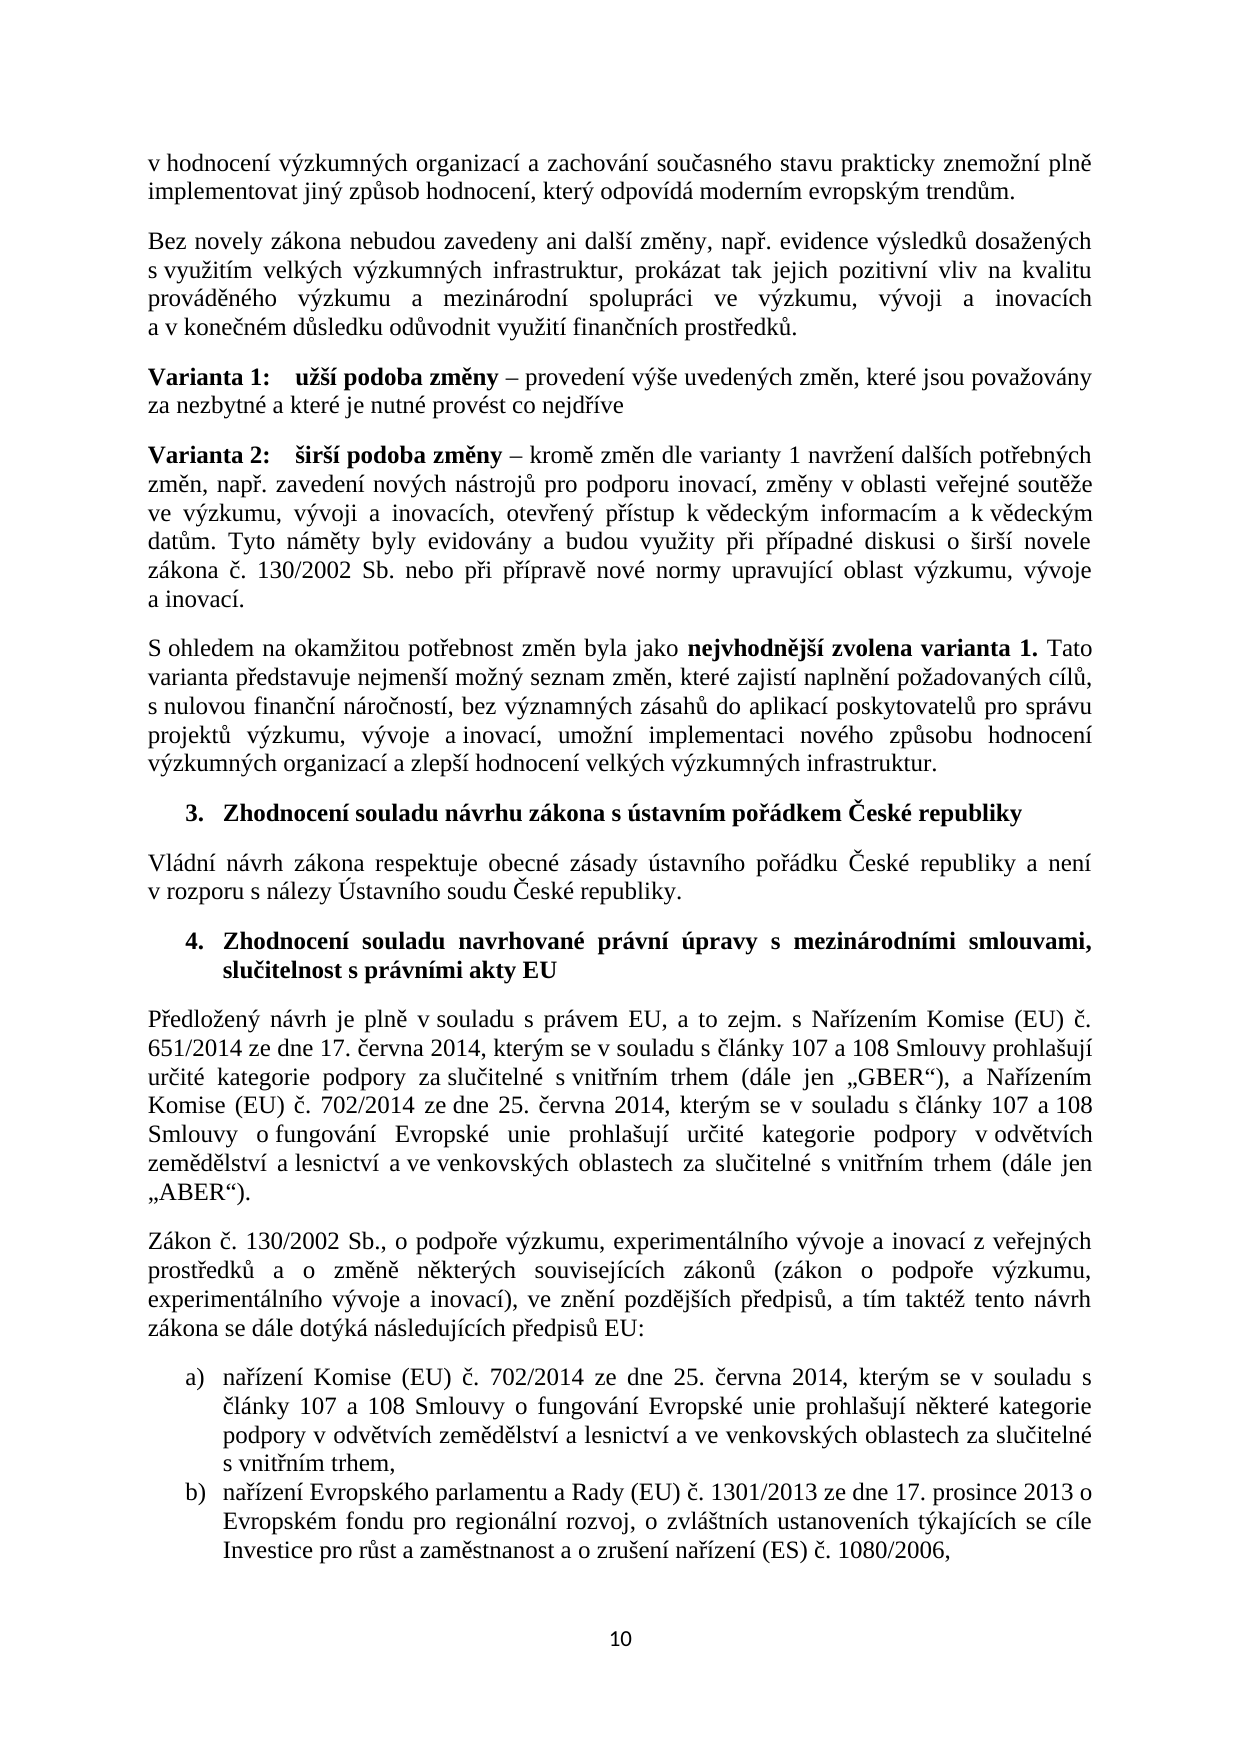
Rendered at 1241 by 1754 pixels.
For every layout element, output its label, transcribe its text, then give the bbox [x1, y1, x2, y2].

text Varianta 1: užší podoba změny – provedení výše uvedených změn, které jsou považovány za nezbytné a které je nutné provést co nejdříve [148, 362, 1093, 419]
list Zhodnocení souladu navrhované právní úpravy s mezinárodními smlouvami, slučitelnost s právními akty EU [185, 926, 1093, 983]
list Zhodnocení souladu návrhu zákona s ústavním pořádkem České republiky [185, 798, 1093, 827]
text Bez novely zákona nebudou zavedeny ani další změny, např. evidence výsledků dosažených s využitím velkých výzkumných infrastruktur, prokázat tak jejich pozitivní vliv na kvalitu prováděného výzkumu a mezinárodní spolupráci ve výzkumu, vývoji a inovacích a v konečném důsledku odůvodnit využití finančních prostředků. [148, 226, 1093, 341]
list nařízení Evropského parlamentu a Rady (EU) č. 1301/2013 ze dne 17. prosince 2013 o Evropském fondu pro regionální rozvoj, o zvláštních ustanoveních týkajících se cíle Investice pro růst a zaměstnanost a o zrušení nařízení (ES) č. 1080/2006, [185, 1477, 1093, 1563]
list nařízení Komise (EU) č. 702/2014 ze dne 25. června 2014, kterým se v souladu s články 107 a 108 Smlouvy o fungování Evropské unie prohlašují některé kategorie podpory v odvětvích zemědělství a lesnictví a ve venkovských oblastech za slučitelné s vnitřním trhem, [185, 1362, 1093, 1477]
text Varianta 2: širší podoba změny – kromě změn dle varianty 1 navržení dalších potřebných změn, např. zavedení nových nástrojů pro podporu inovací, změny v oblasti veřejné soutěže ve výzkumu, vývoji a inovacích, otevřený přístup k vědeckým informacím a k vědeckým datům. Tyto náměty byly evidovány a budou využity při případné diskusi o širší novele zákona č. 130/2002 Sb. nebo při přípravě nové normy upravující oblast výzkumu, vývoje a inovací. [148, 440, 1093, 613]
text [148, 148, 1093, 205]
text S ohledem na okamžitou potřebnost změn byla jako nejvhodnější zvolena varianta 1. Tato varianta představuje nejmenší možný seznam změn, které zajistí naplnění požadovaných cílů, s nulovou finanční náročností, bez významných zásahů do aplikací poskytovatelů pro správu projektů výzkumu, vývoje a inovací, umožní implementaci nového způsobu hodnocení výzkumných organizací a zlepší hodnocení velkých výzkumných infrastruktur. [148, 633, 1093, 777]
text Předložený návrh je plně v souladu s právem EU, a to zejm. s Nařízením Komise (EU) č. 651/2014 ze dne 17. června 2014, kterým se v souladu s články 107 a 108 Smlouvy prohlašují určité kategorie podpory za slučitelné s vnitřním trhem (dále jen „GBER“), a Nařízením Komise (EU) č. 702/2014 ze dne 25. června 2014, kterým se v souladu s články 107 a 108 Smlouvy o fungování Evropské unie prohlašují určité kategorie podpory v odvětvích zemědělství a lesnictví a ve venkovských oblastech za slučitelné s vnitřním trhem (dále jen „ABER“). [148, 1004, 1093, 1206]
text Vládní návrh zákona respektuje obecné zásady ústavního pořádku České republiky a není v rozporu s nálezy Ústavního soudu České republiky. [148, 848, 1093, 905]
text Zákon č. 130/2002 Sb., o podpoře výzkumu, experimentálního vývoje a inovací z veřejných prostředků a o změně některých souvisejících zákonů (zákon o podpoře výzkumu, experimentálního vývoje a inovací), ve znění pozdějších předpisů, a tím taktéž tento návrh zákona se dále dotýká následujících předpisů EU: [148, 1226, 1093, 1341]
